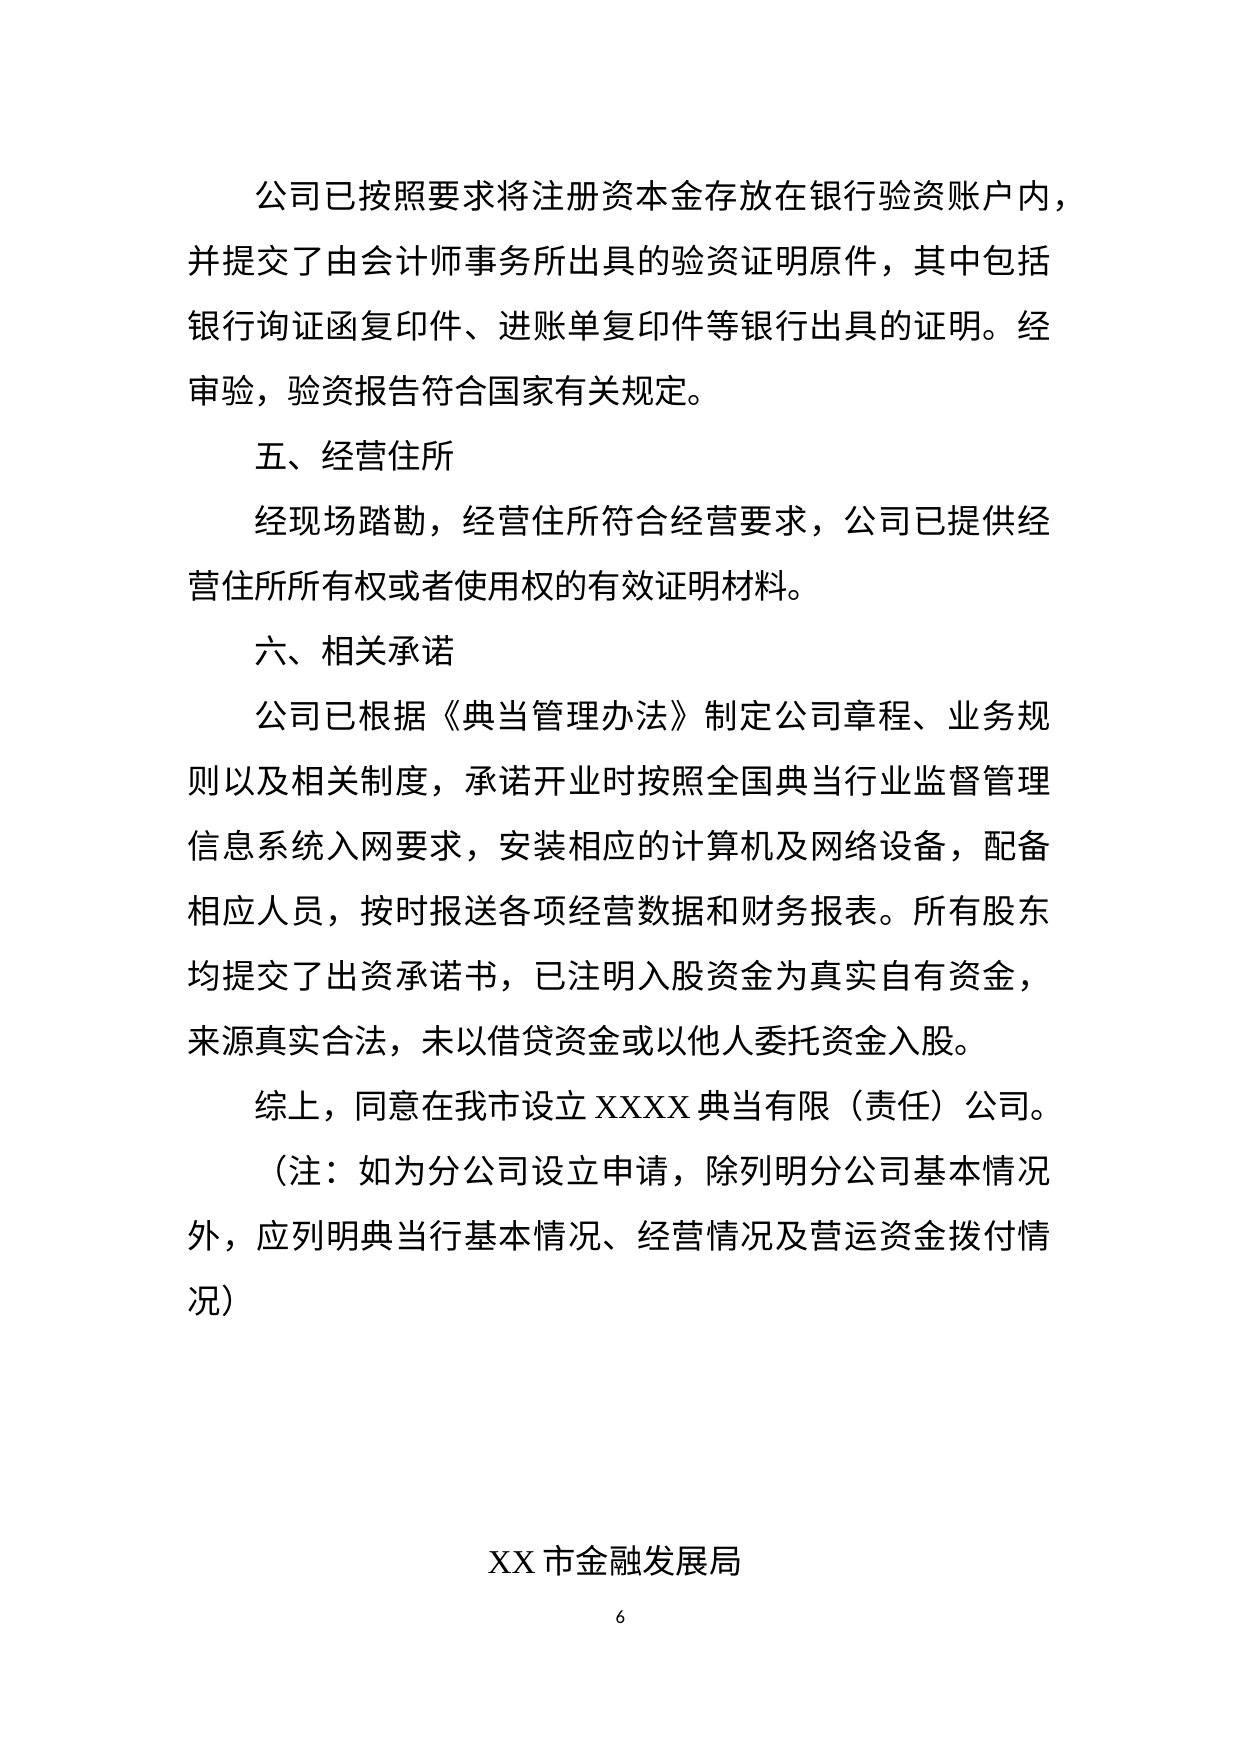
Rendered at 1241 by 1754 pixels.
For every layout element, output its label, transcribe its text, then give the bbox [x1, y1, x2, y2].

text 六、相关承诺 [187, 617, 1053, 682]
text 公司已根据《典当管理办法》制定公司章程、业务规则以及相关制度，承诺开业时按照全国典当行业监督管理信息系统入网要求，安装相应的计算机及网络设备，配备相应人员，按时报送各项经营数据和财务报表。所有股东均提交了出资承诺书，已注明入股资金为真实自有资金，来源真实合法，未以借贷资金或以他人委托资金入股。 [187, 682, 1053, 1072]
text 综上，同意在我市设立XXXX典当有限（责任）公司。 [187, 1072, 1053, 1137]
text 五、经营住所 [187, 422, 1053, 487]
text 经现场踏勘，经营住所符合经营要求，公司已提供经营住所所有权或者使用权的有效证明材料。 [187, 487, 1053, 617]
text （注：如为分公司设立申请，除列明分公司基本情况外，应列明典当行基本情况、经营情况及营运资金拨付情况） [187, 1137, 1053, 1332]
text XX市金融发展局 [187, 1527, 1053, 1592]
text 公司已按照要求将注册资本金存放在银行验资账户内，并提交了由会计师事务所出具的验资证明原件，其中包括银行询证函复印件、进账单复印件等银行出具的证明。经审验，验资报告符合国家有关规定。 [187, 162, 1053, 422]
